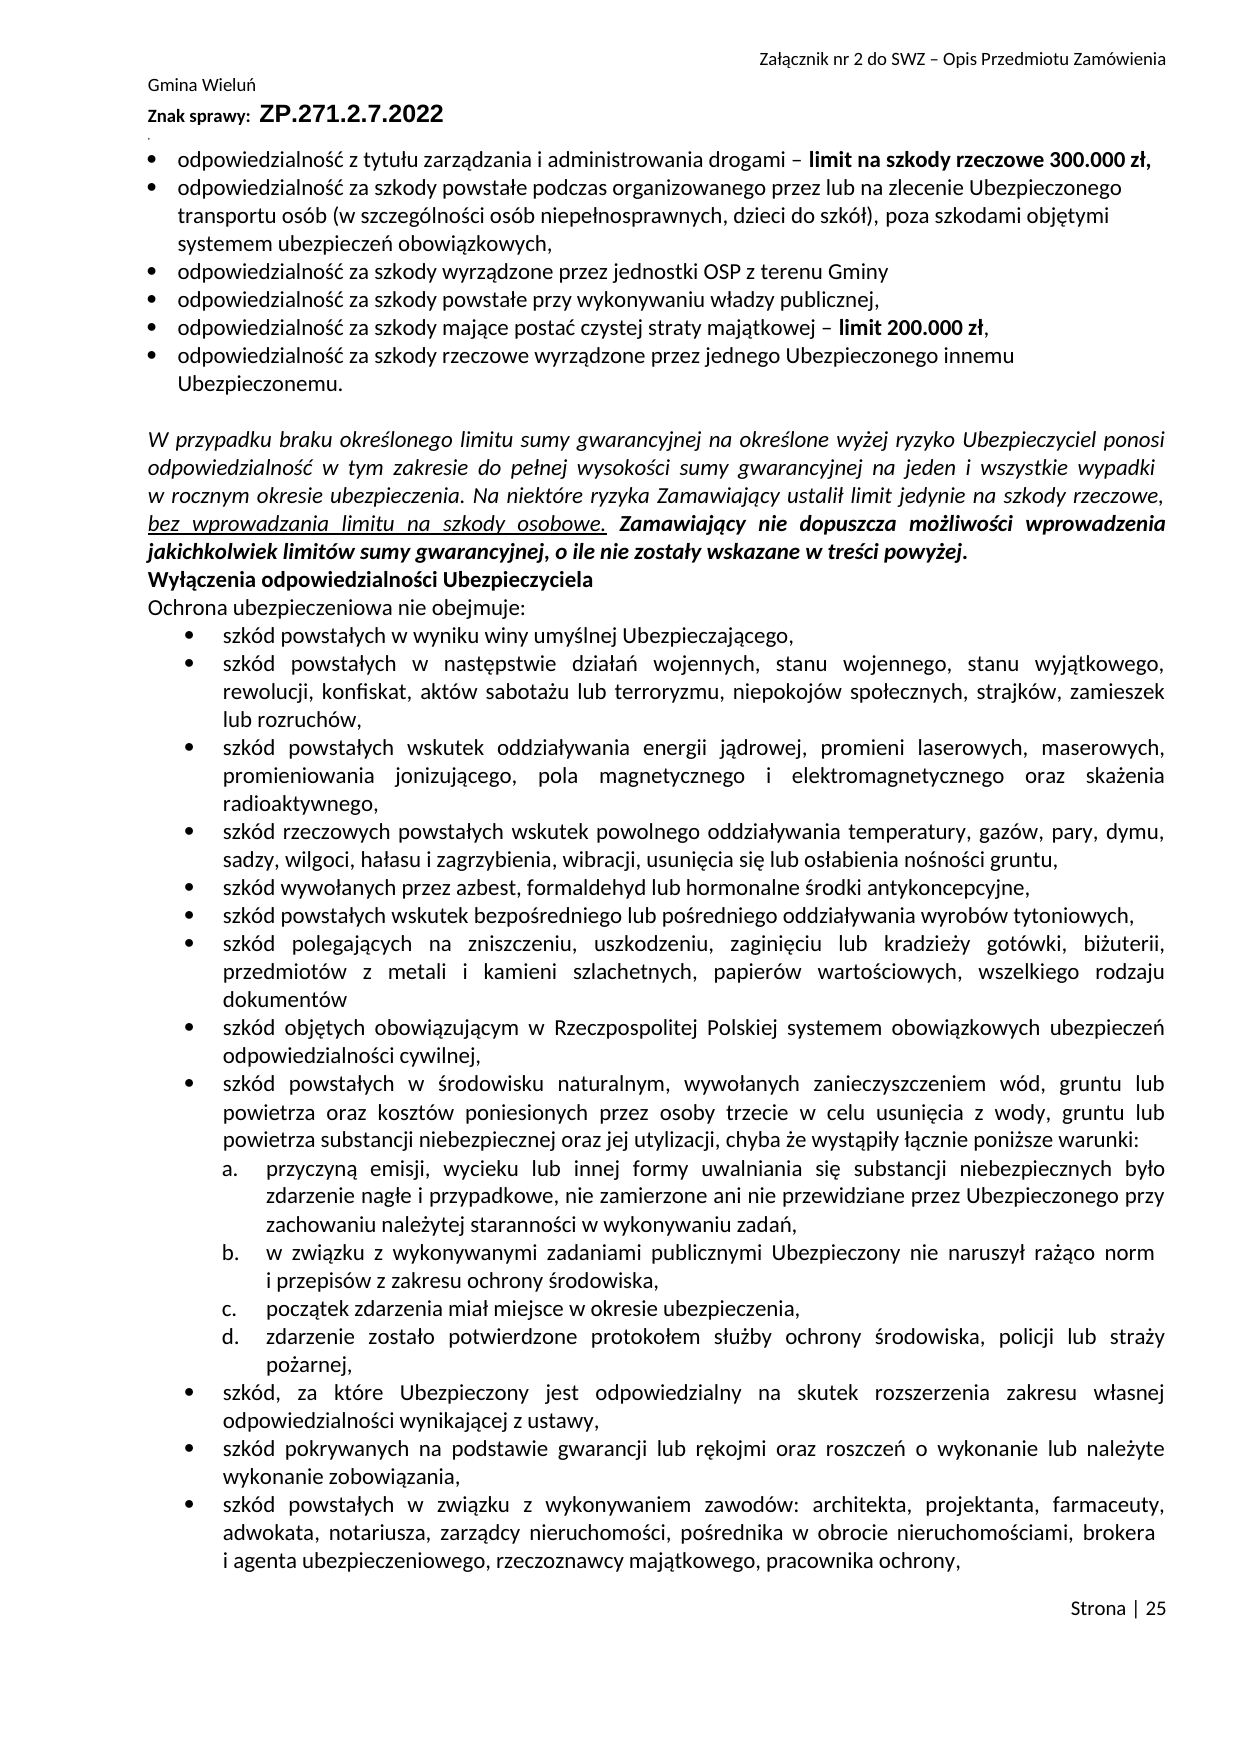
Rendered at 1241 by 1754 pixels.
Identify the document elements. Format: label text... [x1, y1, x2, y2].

text b. w związku z wykonywanymi zadaniami publicznymi Ubezpieczony nie naruszył rażąco norm i przepisów z zakresu ochrony środowiska, [222, 1238, 1166, 1294]
list szkód pokrywanych na podstawie gwarancji lub rękojmi oraz roszczeń o wykonanie lub należyte wykonanie zobowiązania, [185, 1434, 1166, 1490]
text Ochrona ubezpieczeniowa nie obejmuje: [148, 593, 1166, 621]
list szkód powstałych wskutek oddziaływania energii jądrowej, promieni laserowych, maserowych, promieniowania jonizującego, pola magnetycznego i elektromagnetycznego oraz skażenia radioaktywnego, [185, 733, 1166, 817]
list szkód powstałych w następstwie działań wojennych, stanu wojennego, stanu wyjątkowego, rewolucji, konfiskat, aktów sabotażu lub terroryzmu, niepokojów społecznych, strajków, zamieszek lub rozruchów, [185, 649, 1166, 733]
list odpowiedzialność za szkody wyrządzone przez jednostki OSP z terenu Gminy [148, 257, 1166, 285]
list odpowiedzialność za szkody mające postać czystej straty majątkowej – limit 200.000 zł, [148, 313, 1166, 341]
list szkód wywołanych przez azbest, formaldehyd lub hormonalne środki antykoncepcyjne, [185, 873, 1166, 901]
text c. początek zdarzenia miał miejsce w okresie ubezpieczenia, [222, 1294, 1166, 1322]
list szkód powstałych wskutek bezpośredniego lub pośredniego oddziaływania wyrobów tytoniowych, [185, 901, 1166, 929]
list odpowiedzialność z tytułu zarządzania i administrowania drogami – limit na szkody rzeczowe 300.000 zł, [148, 145, 1166, 173]
text W przypadku braku określonego limitu sumy gwarancyjnej na określone wyżej ryzyko Ubezpieczyciel ponosi odpowiedzialność w tym zakresie do pełnej wysokości sumy gwarancyjnej na jeden i wszystkie wypadki w rocznym okresie ubezpieczenia. Na niektóre ryzyka Zamawiający ustalił limit jedynie na szkody rzeczowe, bez wprowadzania limitu na szkody osobowe. Zamawiający nie dopuszcza możliwości wprowadzenia jakichkolwiek limitów sumy gwarancyjnej, o ile nie zostały wskazane w treści powyżej. [148, 425, 1166, 565]
list odpowiedzialność za szkody rzeczowe wyrządzone przez jednego Ubezpieczonego innemu Ubezpieczonemu. [148, 341, 1166, 397]
text d. zdarzenie zostało potwierdzone protokołem służby ochrony środowiska, policji lub straży pożarnej, [222, 1322, 1166, 1378]
list szkód powstałych w wyniku winy umyślnej Ubezpieczającego, [185, 621, 1166, 649]
text Wyłączenia odpowiedzialności Ubezpieczyciela [148, 565, 1166, 593]
list odpowiedzialność za szkody powstałe przy wykonywaniu władzy publicznej, [148, 285, 1166, 313]
list szkód, za które Ubezpieczony jest odpowiedzialny na skutek rozszerzenia zakresu własnej odpowiedzialności wynikającej z ustawy, [185, 1378, 1166, 1434]
list szkód objętych obowiązującym w Rzeczpospolitej Polskiej systemem obowiązkowych ubezpieczeń odpowiedzialności cywilnej, [185, 1013, 1166, 1069]
list szkód powstałych w związku z wykonywaniem zawodów: architekta, projektanta, farmaceuty, adwokata, notariusza, zarządcy nieruchomości, pośrednika w obrocie nieruchomościami, brokera i agenta ubezpieczeniowego, rzeczoznawcy majątkowego, pracownika ochrony, [185, 1490, 1166, 1574]
list szkód rzeczowych powstałych wskutek powolnego oddziaływania temperatury, gazów, pary, dymu, sadzy, wilgoci, hałasu i zagrzybienia, wibracji, usunięcia się lub osłabienia nośności gruntu, [185, 817, 1166, 873]
list szkód powstałych w środowisku naturalnym, wywołanych zanieczyszczeniem wód, gruntu lub powietrza oraz kosztów poniesionych przez osoby trzecie w celu usunięcia z wody, gruntu lub powietrza substancji niebezpiecznej oraz jej utylizacji, chyba że wystąpiły łącznie poniższe warunki: [185, 1069, 1166, 1154]
list odpowiedzialność za szkody powstałe podczas organizowanego przez lub na zlecenie Ubezpieczonego transportu osób (w szczególności osób niepełnosprawnych, dzieci do szkół), poza szkodami objętymi systemem ubezpieczeń obowiązkowych, [148, 173, 1166, 257]
text a. przyczyną emisji, wycieku lub innej formy uwalniania się substancji niebezpiecznych było zdarzenie nagłe i przypadkowe, nie zamierzone ani nie przewidziane przez Ubezpieczonego przy zachowaniu należytej staranności w wykonywaniu zadań, [222, 1154, 1166, 1238]
list szkód polegających na zniszczeniu, uszkodzeniu, zaginięciu lub kradzieży gotówki, biżuterii, przedmiotów z metali i kamieni szlachetnych, papierów wartościowych, wszelkiego rodzaju dokumentów [185, 929, 1166, 1013]
